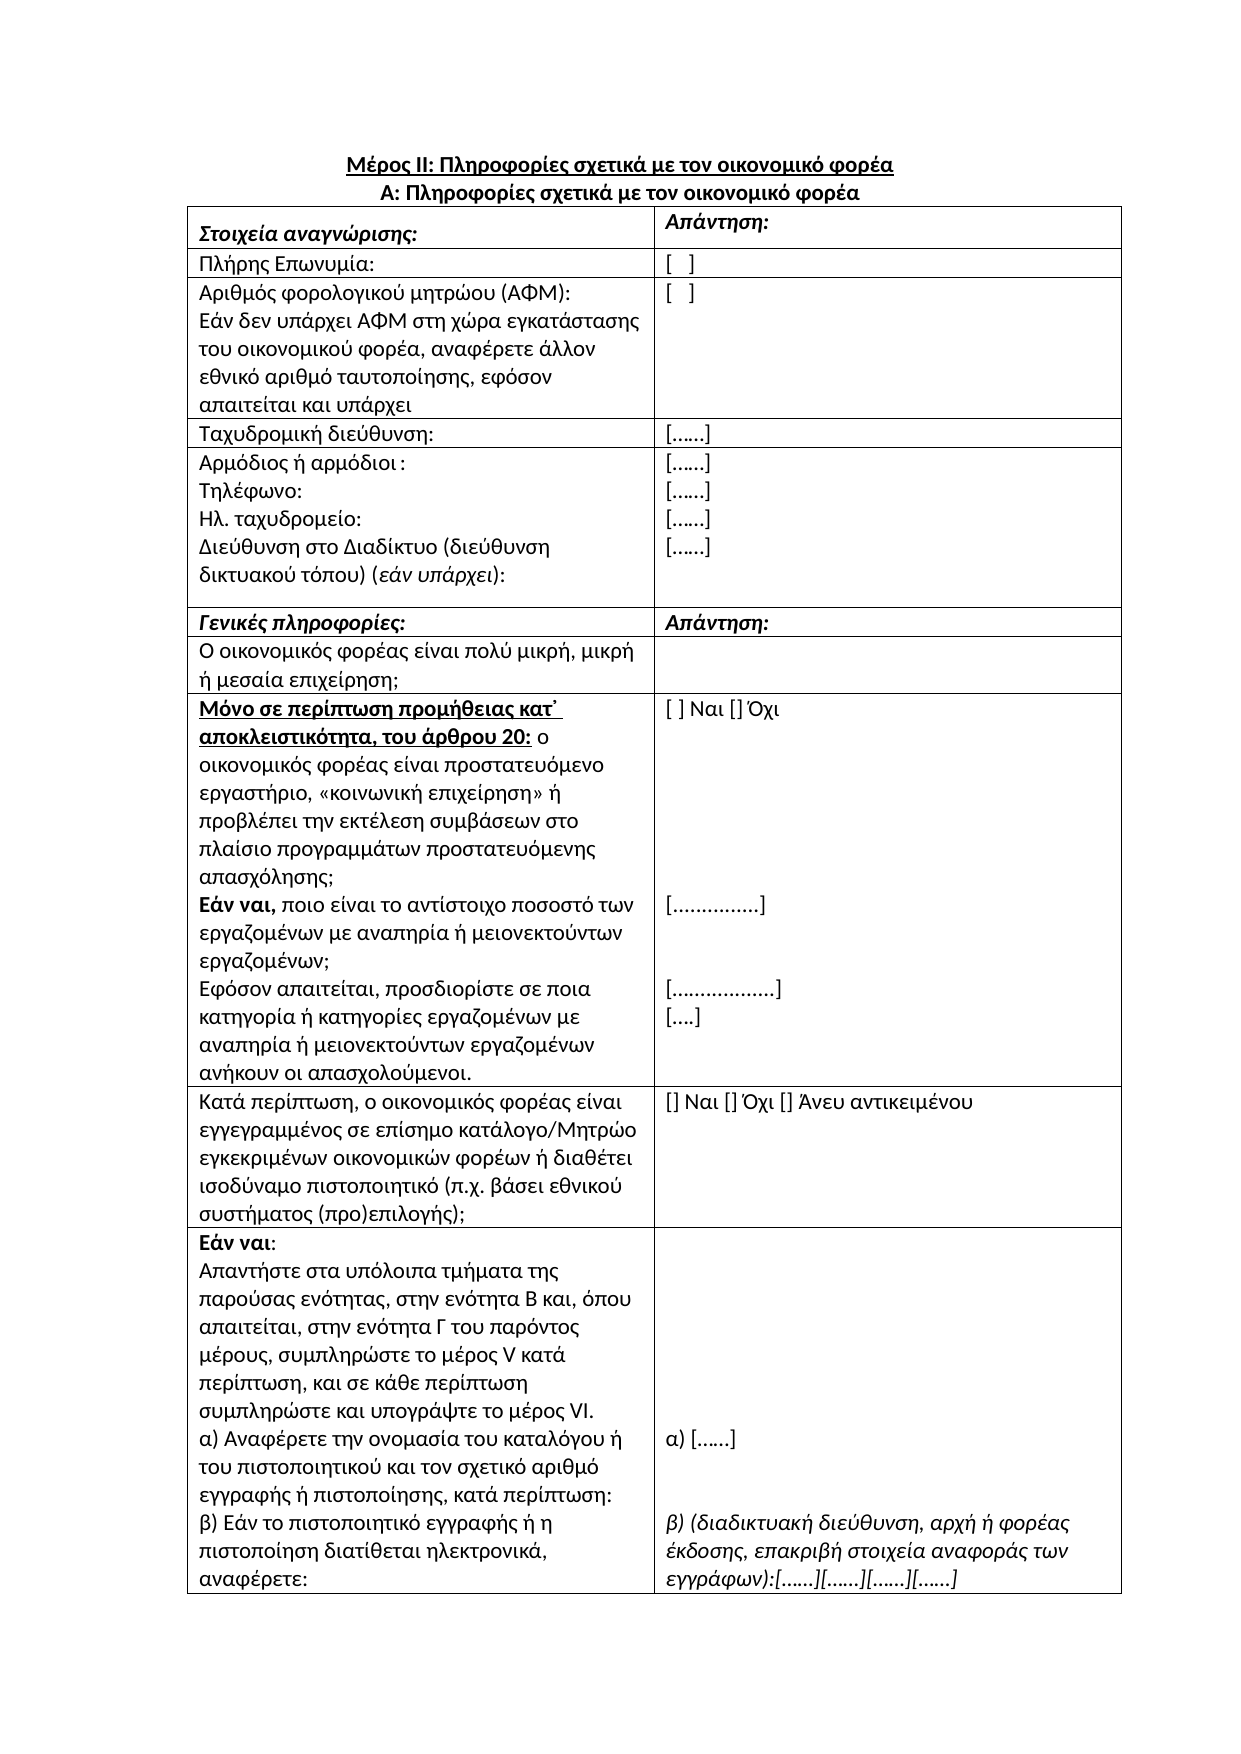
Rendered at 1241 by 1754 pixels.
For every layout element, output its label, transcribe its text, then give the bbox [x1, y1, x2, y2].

table_header Στοιχεία αναγνώρισης: [188, 207, 654, 248]
table_cell Πλήρης Επωνυμία: [188, 249, 654, 277]
table_cell Γενικές πληροφορίες: [188, 608, 654, 636]
table_header Απάντηση: [655, 207, 1121, 248]
text Μέρος II: Πληροφορίες σχετικά με τον οικονομικό φορέα [187, 150, 1053, 178]
table_cell [] Ναι [] Όχι [] Άνευ αντικειμένου [655, 1087, 1121, 1227]
table_cell Αρμόδιος ή αρμόδιοι : Τηλέφωνο: Ηλ. ταχυδρομείο: Διεύθυνση στο Διαδίκτυο (διεύθυνση δικτυακού τόπου) (εάν υπάρχει): [188, 448, 654, 607]
table_cell [655, 637, 1121, 693]
table_cell Αριθμός φορολογικού μητρώου (ΑΦΜ): Εάν δεν υπάρχει ΑΦΜ στη χώρα εγκατάστασης του οικονομικού φορέα, αναφέρετε άλλον εθνικό αριθμό ταυτοποίησης, εφόσον απαιτείται και υπάρχει [188, 278, 654, 418]
table_cell [……] [655, 419, 1121, 447]
table_cell [ ] Ναι [] Όχι [...............] […...............] [….] [655, 694, 1121, 1086]
table_cell [ ] [655, 249, 1121, 277]
table_cell Ο οικονομικός φορέας είναι πολύ μικρή, μικρή ή μεσαία επιχείρηση; [188, 637, 654, 693]
table_cell Απάντηση: [655, 608, 1121, 636]
table_cell Μόνο σε περίπτωση προμήθειας κατ᾽ αποκλειστικότητα, του άρθρου 20: ο οικονομικός φορέας είναι προστατευόμενο εργαστήριο, «κοινωνική επιχείρηση» ή προβλέπει την εκτέλεση συμβάσεων στο πλαίσιο προγραμμάτων προστατευόμενης απασχόλησης; Εάν ναι, ποιο είναι το αντίστοιχο ποσοστό των εργαζομένων με αναπηρία ή μειονεκτούντων εργαζομένων; Εφόσον απαιτείται, προσδιορίστε σε ποια κατηγορία ή κατηγορίες εργαζομένων με αναπηρία ή μειονεκτούντων εργαζομένων ανήκουν οι απασχολούμενοι. [188, 694, 654, 1086]
table_cell Κατά περίπτωση, ο οικονομικός φορέας είναι εγγεγραμμένος σε επίσημο κατάλογο/Μητρώο εγκεκριμένων οικονομικών φορέων ή διαθέτει ισοδύναμο πιστοποιητικό (π.χ. βάσει εθνικού συστήματος (προ)επιλογής); [188, 1087, 654, 1227]
table_cell Ταχυδρομική διεύθυνση: [188, 419, 654, 447]
table_cell [ ] [655, 278, 1121, 418]
table_cell [……] [……] [……] [……] [655, 448, 1121, 607]
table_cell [655, 1228, 1121, 1592]
text Α: Πληροφορίες σχετικά με τον οικονομικό φορέα [187, 178, 1053, 206]
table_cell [188, 1228, 654, 1592]
